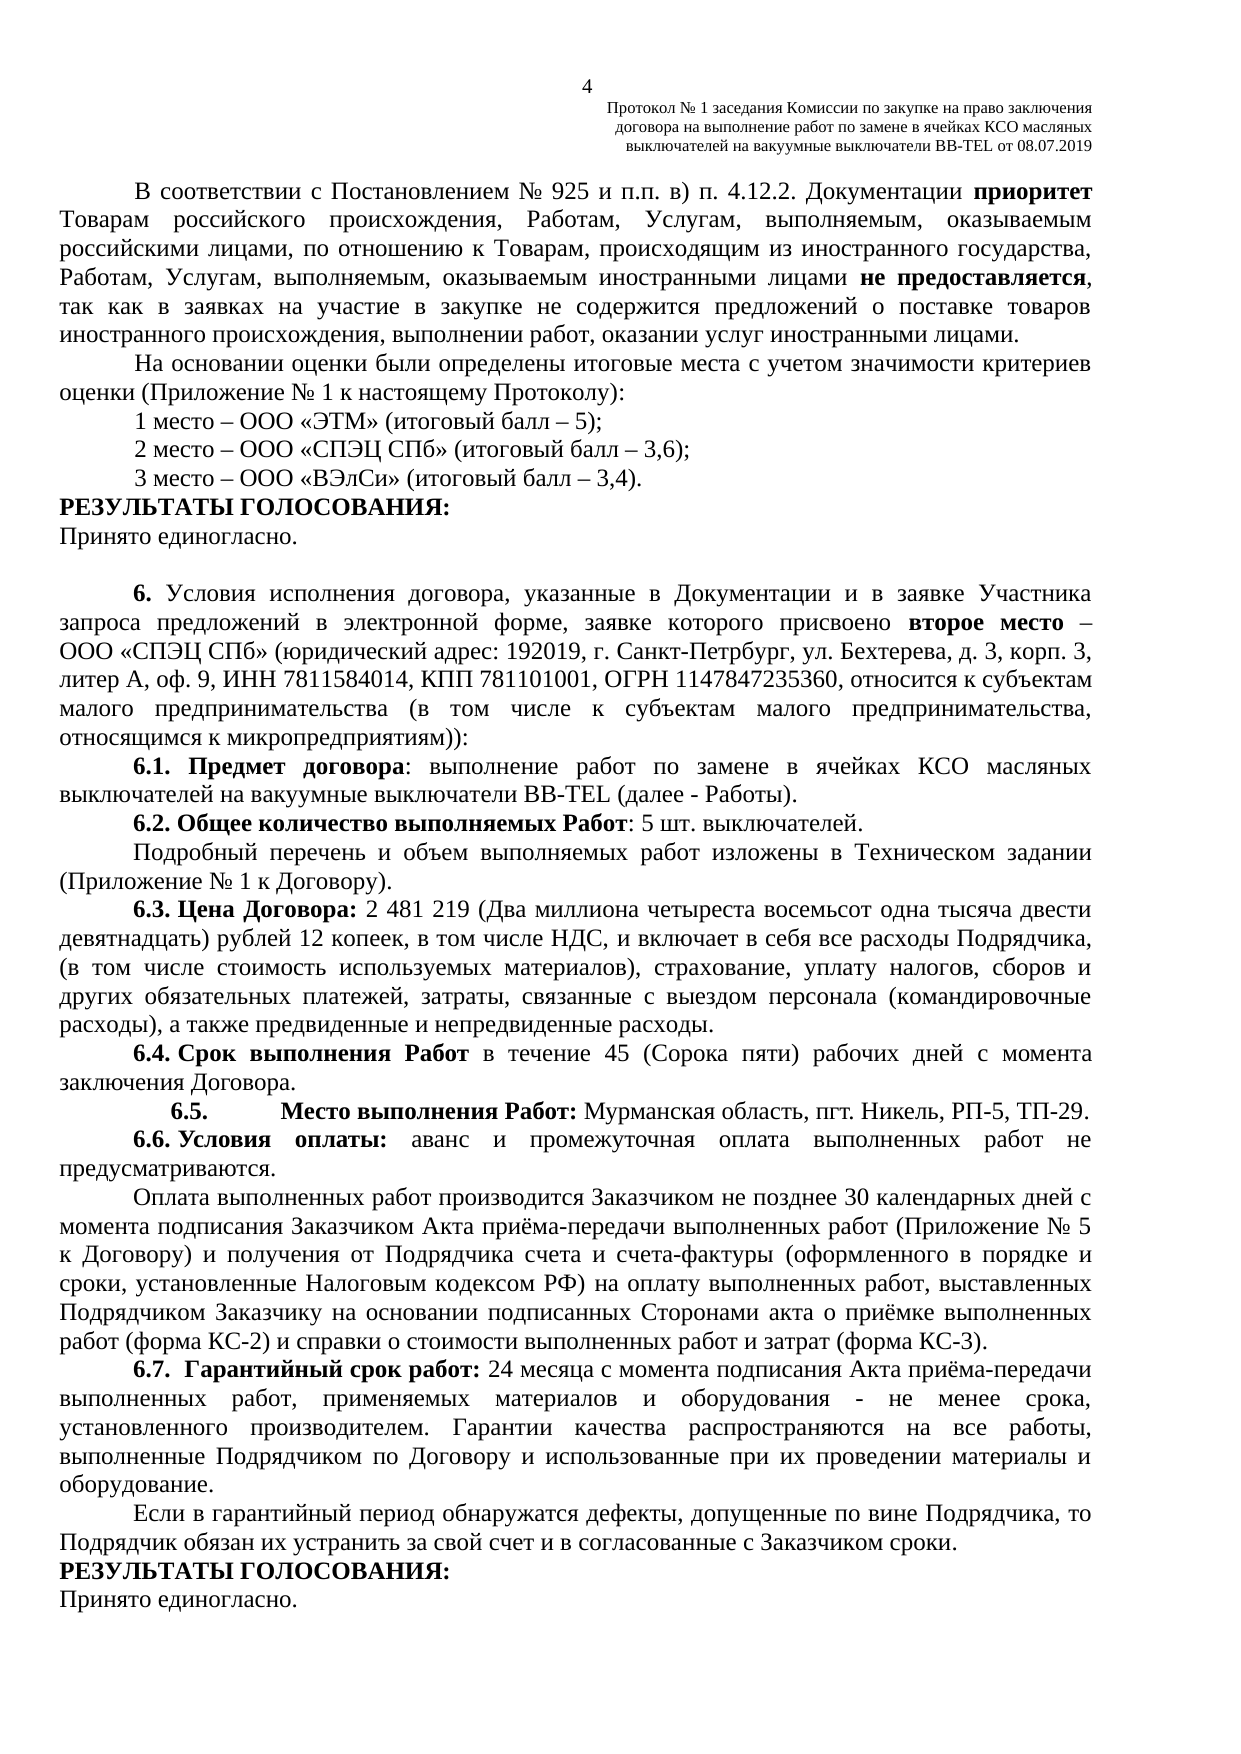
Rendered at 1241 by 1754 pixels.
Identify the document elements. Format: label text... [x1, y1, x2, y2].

list Место выполнения Работ: Мурманская область, пгт. Никель, РП-5, ТП-29. [134, 1096, 1092, 1124]
list Цена Договора: 2 481 219 (Два миллиона четыреста восемьсот одна тысяча двести девятнадцать) рублей 12 копеек, в том числе НДС, и включает в себя все расходы Подрядчика, (в том числе стоимость используемых материалов), страхование, уплату налогов, сборов и других обязательных платежей, затраты, связанные с выездом персонала (командировочные расходы), а также предвиденные и непредвиденные расходы. [59, 894, 1092, 1038]
list Срок выполнения Работ в течение 45 (Сорока пяти) рабочих дней с момента заключения Договора. [59, 1038, 1092, 1096]
text Принято единогласно. [59, 1584, 1092, 1613]
text 6. Условия исполнения договора, указанные в Документации и в заявке Участника запроса предложений в электронной форме, заявке которого присвоено второе место – ООО «СПЭЦ СПб» (юридический адрес: 192019, г. Санкт-Петрбург, ул. Бехтерева, д. 3, корп. 3, литер А, оф. 9, ИНН 7811584014, КПП 781101001, ОГРН 1147847235360, относится к субъектам малого предпринимательства (в том числе к субъектам малого предпринимательства, относящимся к микропредприятиям)): [59, 578, 1092, 751]
list Гарантийный срок работ: 24 месяца с момента подписания Акта приёма-передачи выполненных работ, применяемых материалов и оборудования - не менее срока, установленного производителем. Гарантии качества распространяются на все работы, выполненные Подрядчиком по Договору и использованные при их проведении материалы и оборудование. [59, 1354, 1092, 1498]
list 1 место – ООО «ЭТМ» (итоговый балл – 5); [59, 406, 1092, 434]
text Оплата выполненных работ производится Заказчиком не позднее 30 календарных дней с момента подписания Заказчиком Акта приёма-передачи выполненных работ (Приложение № 5 к Договору) и получения от Подрядчика счета и счета-фактуры (оформленного в порядке и сроки, установленные Налоговым кодексом РФ) на оплату выполненных работ, выставленных Подрядчиком Заказчику на основании подписанных Сторонами акта о приёмке выполненных работ (форма КС-2) и справки о стоимости выполненных работ и затрат (форма КС-3). [59, 1182, 1092, 1354]
text РЕЗУЛЬТАТЫ ГОЛОСОВАНИЯ: [59, 1556, 1092, 1584]
list 2 место – ООО «СПЭЦ СПб» (итоговый балл – 3,6); [59, 434, 1092, 463]
text 6.1. Предмет договора: выполнение работ по замене в ячейках КСО масляных выключателей на вакуумные выключатели BB-TEL (далее - Работы). [59, 751, 1092, 808]
list В соответствии с Постановлением № 925 и п.п. в) п. 4.12.2. Документации приоритет Товарам российского происхождения, Работам, Услугам, выполняемым, оказываемым российскими лицами, по отношению к Товарам, происходящим из иностранного государства, Работам, Услугам, выполняемым, оказываемым иностранными лицами не предоставляется, так как в заявках на участие в закупке не содержится предложений о поставке товаров иностранного происхождения, выполнении работ, оказании услуг иностранными лицами. [59, 176, 1092, 348]
text Подробный перечень и объем выполняемых работ изложены в Техническом задании (Приложение № 1 к Договору). [59, 837, 1092, 894]
list Условия оплаты: аванс и промежуточная оплата выполненных работ не предусматриваются. [59, 1124, 1092, 1182]
text Если в гарантийный период обнаружатся дефекты, допущенные по вине Подрядчика, то Подрядчик обязан их устранить за свой счет и в согласованные с Заказчиком сроки. [59, 1498, 1092, 1556]
text 6.2. Общее количество выполняемых Работ: 5 шт. выключателей. [59, 808, 1092, 837]
list На основании оценки были определены итоговые места с учетом значимости критериев оценки (Приложение № 1 к настоящему Протоколу): [59, 348, 1092, 406]
text РЕЗУЛЬТАТЫ ГОЛОСОВАНИЯ: [59, 492, 1092, 521]
text Принято единогласно. [59, 521, 1092, 549]
list 3 место – ООО «ВЭлСи» (итоговый балл – 3,4). [59, 463, 1092, 492]
